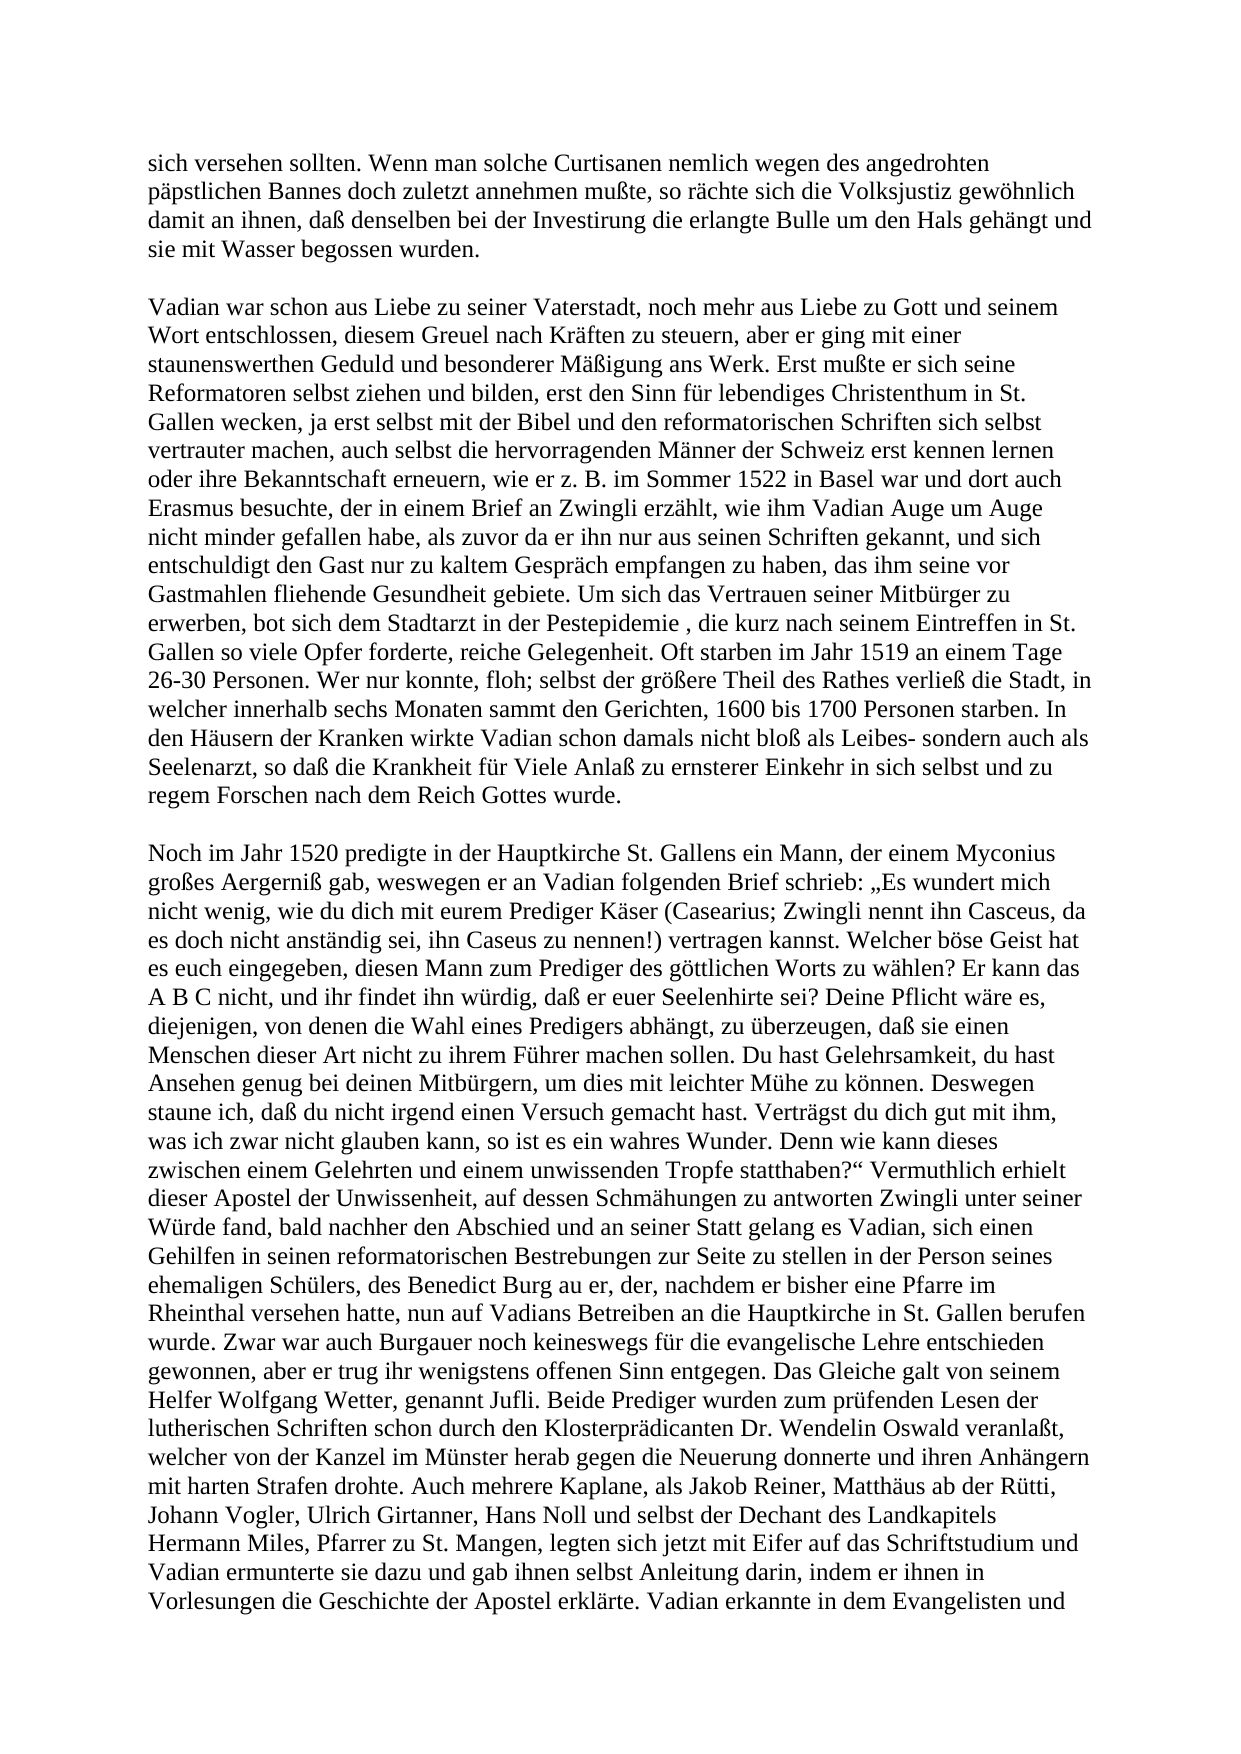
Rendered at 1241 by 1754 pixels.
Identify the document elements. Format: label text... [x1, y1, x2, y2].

text Vadian war schon aus Liebe zu seiner Vaterstadt, noch mehr aus Liebe zu Gott und seinem Wort entschlossen, diesem Greuel nach Kräften zu steuern, aber er ging mit einer staunenswerthen Geduld und besonderer Mäßigung ans Werk. Erst mußte er sich seine Reformatoren selbst ziehen und bilden, erst den Sinn für lebendiges Christenthum in St. Gallen wecken, ja erst selbst mit der Bibel und den reformatorischen Schriften sich selbst vertrauter machen, auch selbst die hervorragenden Männer der Schweiz erst kennen lernen oder ihre Bekanntschaft erneuern, wie er z. B. im Sommer 1522 in Basel war und dort auch Erasmus besuchte, der in einem Brief an Zwingli erzählt, wie ihm Vadian Auge um Auge nicht minder gefallen habe, als zuvor da er ihn nur aus seinen Schriften gekannt, und sich entschuldigt den Gast nur zu kaltem Gespräch empfangen zu haben, das ihm seine vor Gastmahlen fliehende Gesundheit gebiete. Um sich das Vertrauen seiner Mitbürger zu erwerben, bot sich dem Stadtarzt in der Pestepidemie , die kurz nach seinem Eintreffen in St. Gallen so viele Opfer forderte, reiche Gelegenheit. Oft starben im Jahr 1519 an einem Tage 26-30 Personen. Wer nur konnte, floh; selbst der größere Theil des Rathes verließ die Stadt, in welcher innerhalb sechs Monaten sammt den Gerichten, 1600 bis 1700 Personen starben. In den Häusern der Kranken wirkte Vadian schon damals nicht bloß als Leibes- sondern auch als Seelenarzt, so daß die Krankheit für Viele Anlaß zu ernsterer Einkehr in sich selbst und zu regem Forschen nach dem Reich Gottes wurde. [148, 292, 1093, 809]
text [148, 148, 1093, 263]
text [148, 838, 1093, 1615]
